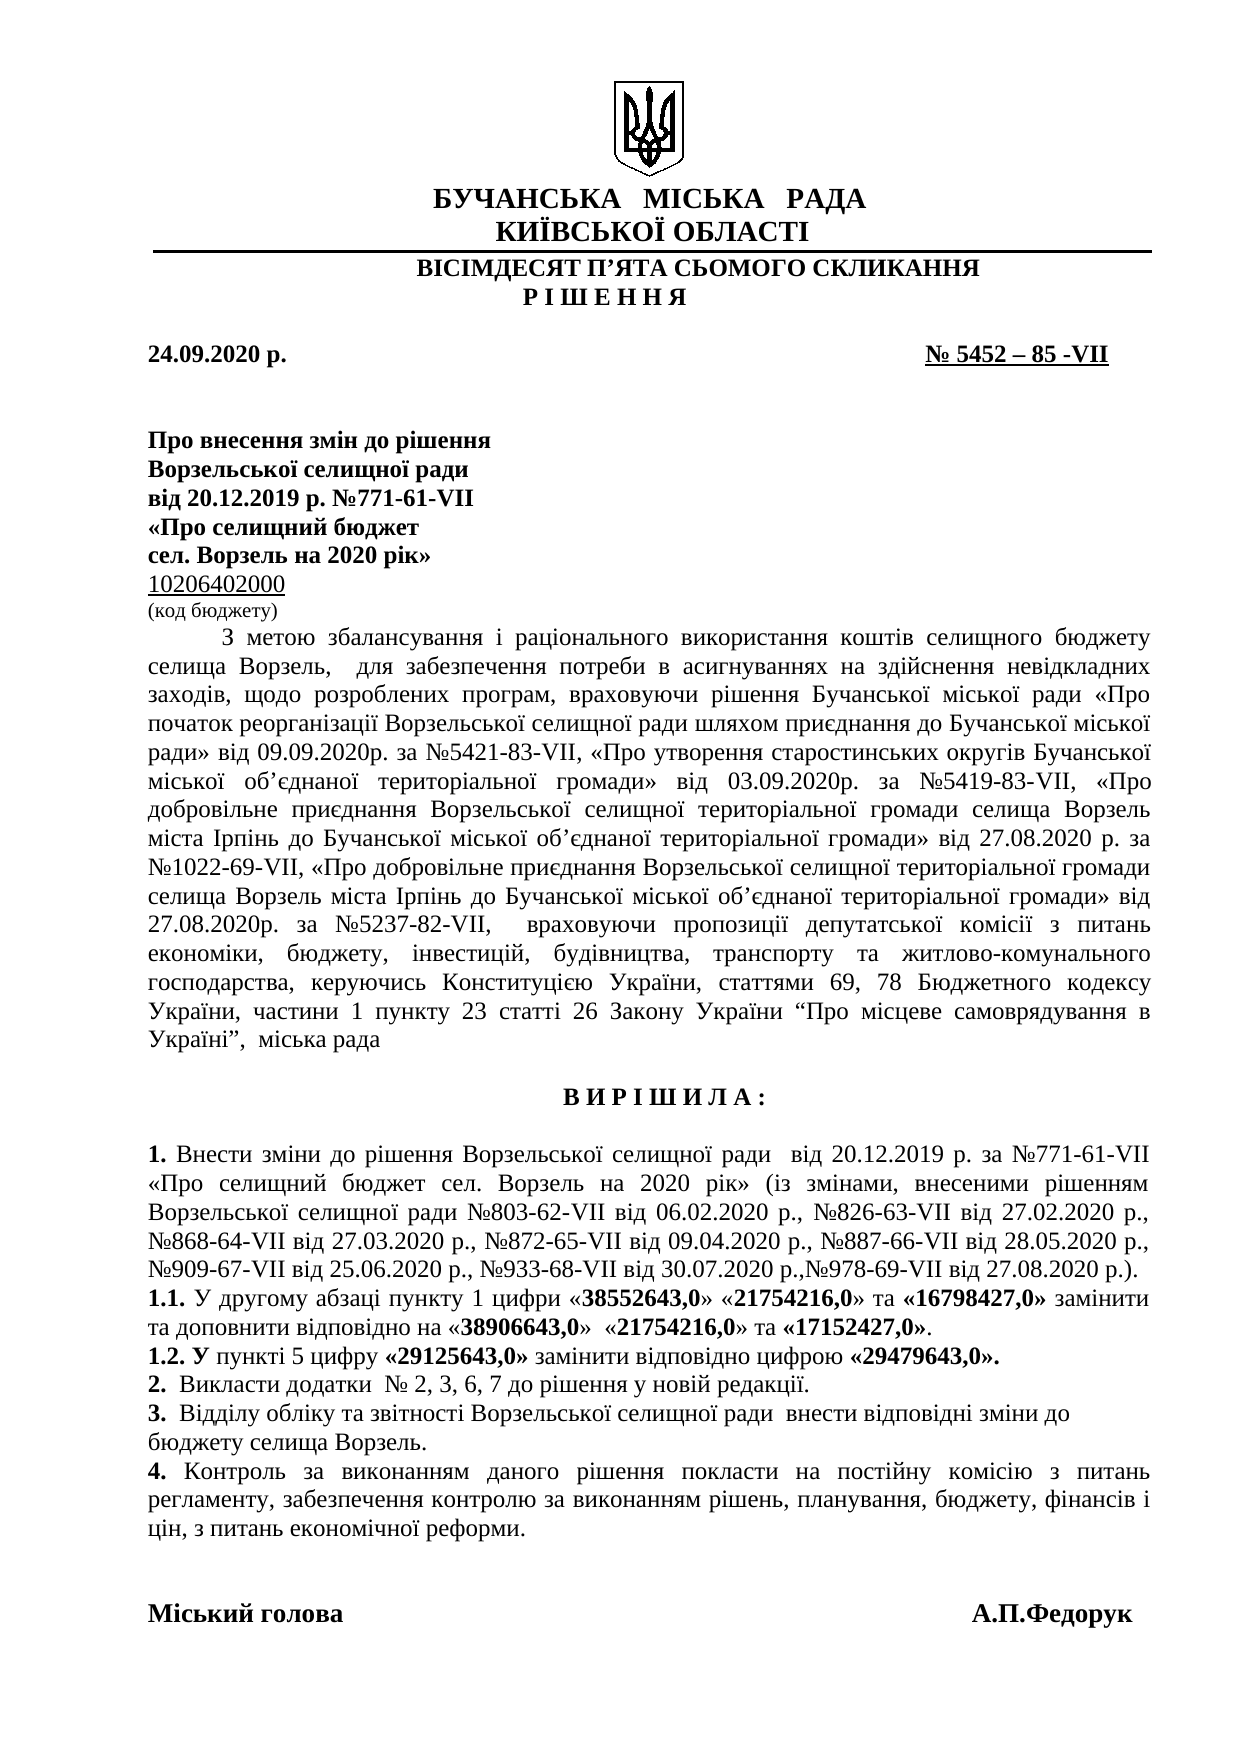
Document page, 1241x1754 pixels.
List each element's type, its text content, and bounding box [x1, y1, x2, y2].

text сел. Ворзель на 2020 рік» [148, 541, 1152, 569]
text «Про селищний бюджет [148, 512, 624, 541]
text 1.1. У другому абзаці пункту 1 цифри «38552643,0» «21754216,0» та «16798427,0» замінити та доповнити відповідно на «38906643,0» «21754216,0» та «17152427,0». [148, 1283, 1149, 1341]
text Міський голова А.П.Федорук [148, 1597, 1152, 1628]
subtitle 24.09.2020 р. № 5452 – 85 -VІІ [148, 339, 1152, 368]
subtitle Р І Ш Е Н Н Я [148, 282, 1152, 311]
text Ворзельської селищної ради [148, 454, 624, 483]
text В И Р І Ш И Л А : [148, 1082, 1152, 1111]
text ВІСІМДЕСЯТ П’ЯТА СЬОМОГО СКЛИКАННЯ [148, 253, 1152, 282]
text БУЧАНСЬКА МІСЬКА РАДА [148, 181, 1152, 214]
subtitle КИЇВСЬКОЇ ОБЛАСТІ [153, 214, 1152, 250]
text 4. Контроль за виконанням даного рішення покласти на постійну комісію з питань регламенту, забезпечення контролю за виконанням рішень, планування, бюджету, фінансів і цін, з питань економічної реформи. [148, 1456, 1152, 1542]
text 1. Внести зміни до рішення Ворзельської селищної ради від 20.12.2019 р. за №771-61-VII «Про селищний бюджет сел. Ворзель на 2020 рік» (із змінами, внесеними рішенням Ворзельської селищної ради №803-62-VII від 06.02.2020 р., №826-63-VII від 27.02.2020 р., №868-64-VII від 27.03.2020 р., №872-65-VII від 09.04.2020 р., №887-66-VII від 28.05.2020 р., №909-67-VII від 25.06.2020 р., №933-68-VII від 30.07.2020 р.,№978-69-VII від 27.08.2020 р.). [148, 1139, 1149, 1283]
text 2. Викласти додатки № 2, 3, 6, 7 до рішення у новій редакції. [148, 1369, 1152, 1398]
text від 20.12.2019 р. №771-61-VII [148, 483, 624, 512]
text (код бюджету) [148, 598, 1152, 622]
text Про внесення змін до рішення [148, 426, 624, 454]
text 10206402000 [148, 569, 1152, 598]
text 1.2. У пункті 5 цифру «29125643,0» замінити відповідно цифрою «29479643,0». [148, 1341, 1149, 1369]
text 3. Відділу обліку та звітності Ворзельської селищної ради внести відповідні зміни до бюджету селища Ворзель. [148, 1398, 1152, 1456]
text З метою збалансування і раціонального використання коштів селищного бюджету селища Ворзель, для забезпечення потреби в асигнуваннях на здійснення невідкладних заходів, щодо розроблених програм, враховуючи рішення Бучанської міської ради «Про початок реорганізації Ворзельської селищної ради шляхом приєднання до Бучанської міської ради» від 09.09.2020р. за №5421-83-VII, «Про утворення старостинських округів Бучанської міської об’єднаної територіальної громади» від 03.09.2020р. за №5419-83-VII, «Про добровільне приєднання Ворзельської селищної територіальної громади селища Ворзель міста Ірпінь до Бучанської міської об’єднаної територіальної громади» від 27.08.2020 р. за №1022-69-VII, «Про добровільне приєднання Ворзельської селищної територіальної громади селища Ворзель міста Ірпінь до Бучанської міської об’єднаної територіальної громади» від 27.08.2020р. за №5237-82-VII, враховуючи пропозиції депутатської комісії з питань економіки, бюджету, інвестицій, будівництва, транспорту та житлово-комунального господарства, керуючись Конституцією України, статтями 69, 78 Бюджетного кодексу України, частини 1 пункту 23 статті 26 Закону України “Про місцеве самоврядування в Україні”, міська рада [148, 622, 1152, 1053]
